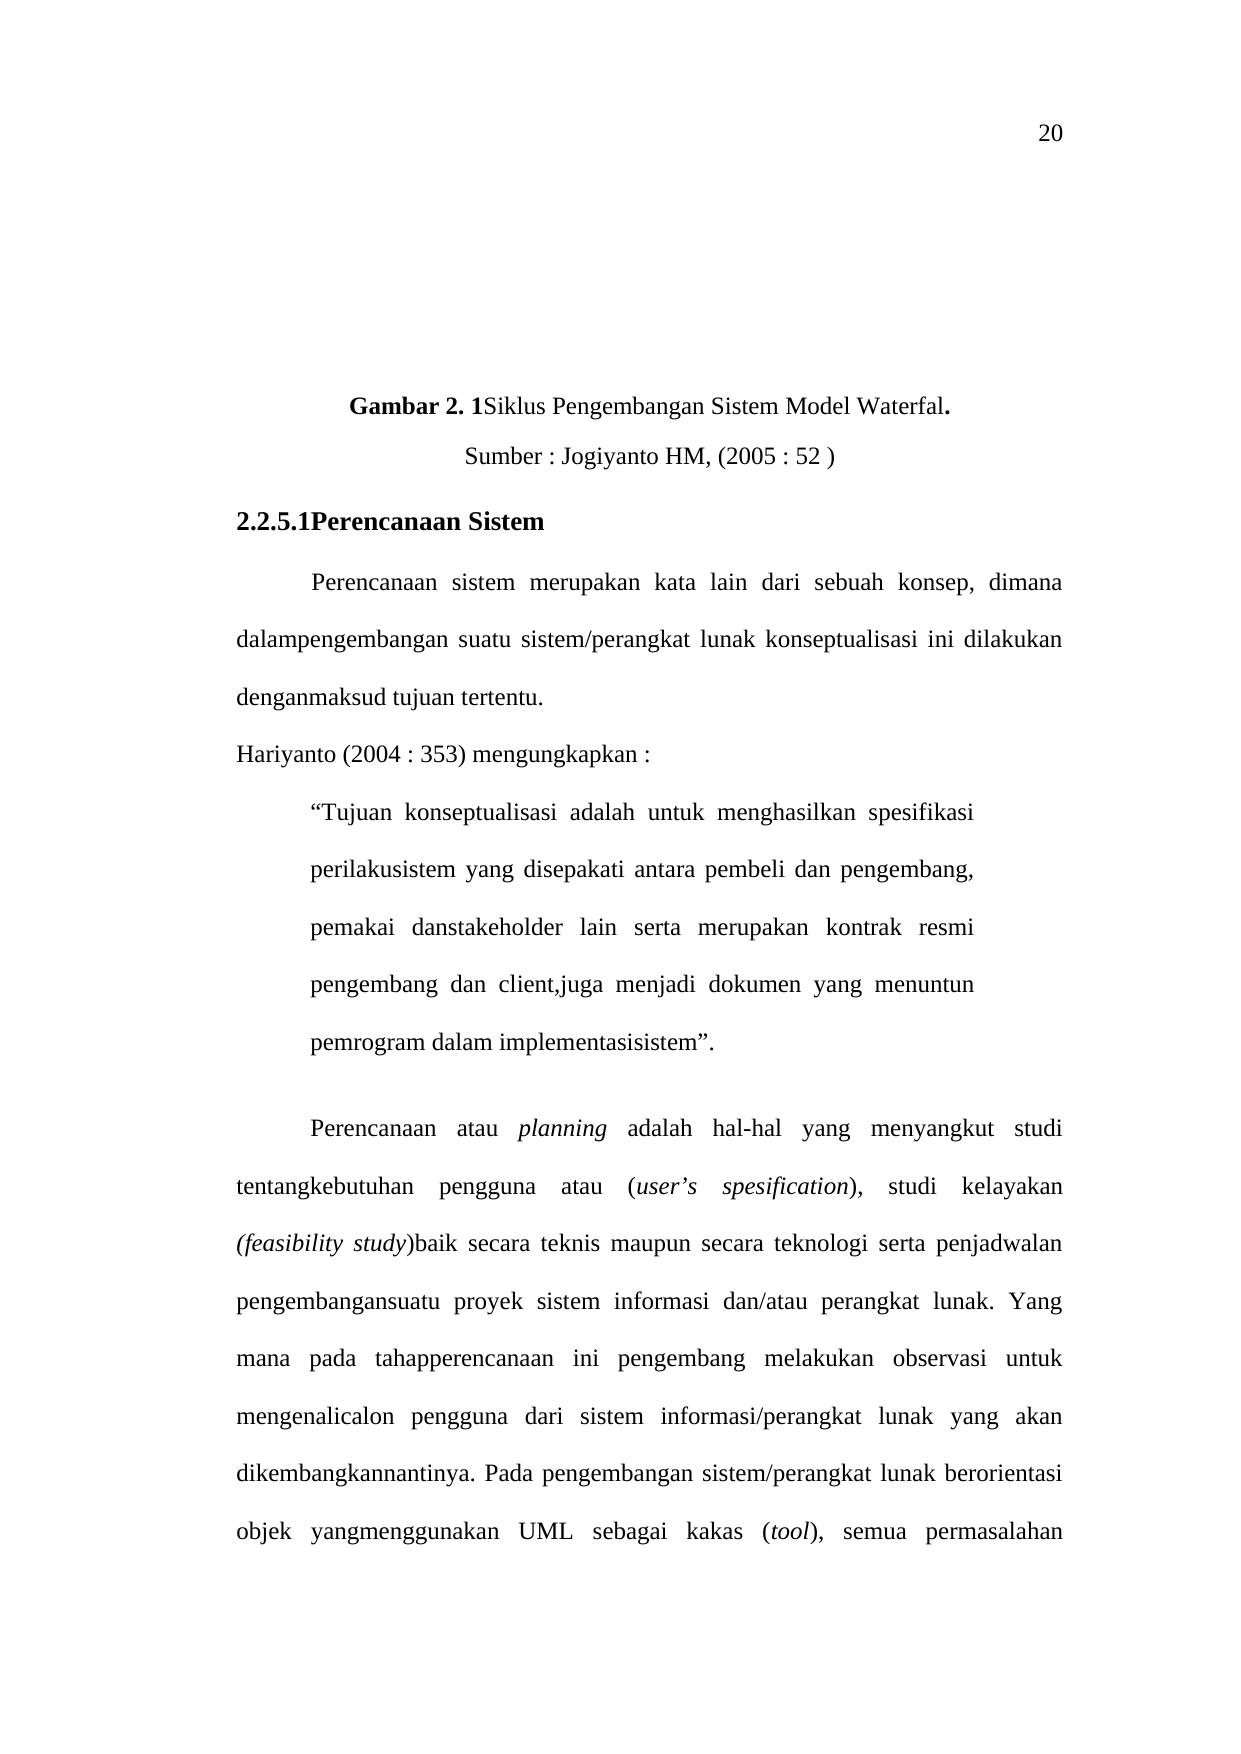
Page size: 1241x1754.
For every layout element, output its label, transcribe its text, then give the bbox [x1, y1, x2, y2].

text “Tujuan konseptualisasi adalah untuk menghasilkan spesifikasi perilakusistem yang disepakati antara pembeli dan pengembang, pemakai danstakeholder lain serta merupakan kontrak resmi pengembang dan client,juga menjadi dokumen yang menuntun pemrogram dalam implementasisistem”. [310, 797, 974, 1056]
subtitle 2.2.5.1Perencanaan Sistem [236, 505, 1063, 536]
text Hariyanto (2004 : 353) mengungkapkan : [236, 739, 1063, 768]
text Perencanaan sistem merupakan kata lain dari sebuah konsep, dimana dalampengembangan suatu sistem/perangkat lunak konseptualisasi ini dilakukan denganmaksud tujuan tertentu. [236, 567, 1063, 711]
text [236, 1113, 1063, 1544]
text Sumber : Jogiyanto HM, (2005 : 52 ) [236, 441, 1063, 469]
text Gambar 2. 1Siklus Pengembangan Sistem Model Waterfal. [236, 391, 1063, 420]
